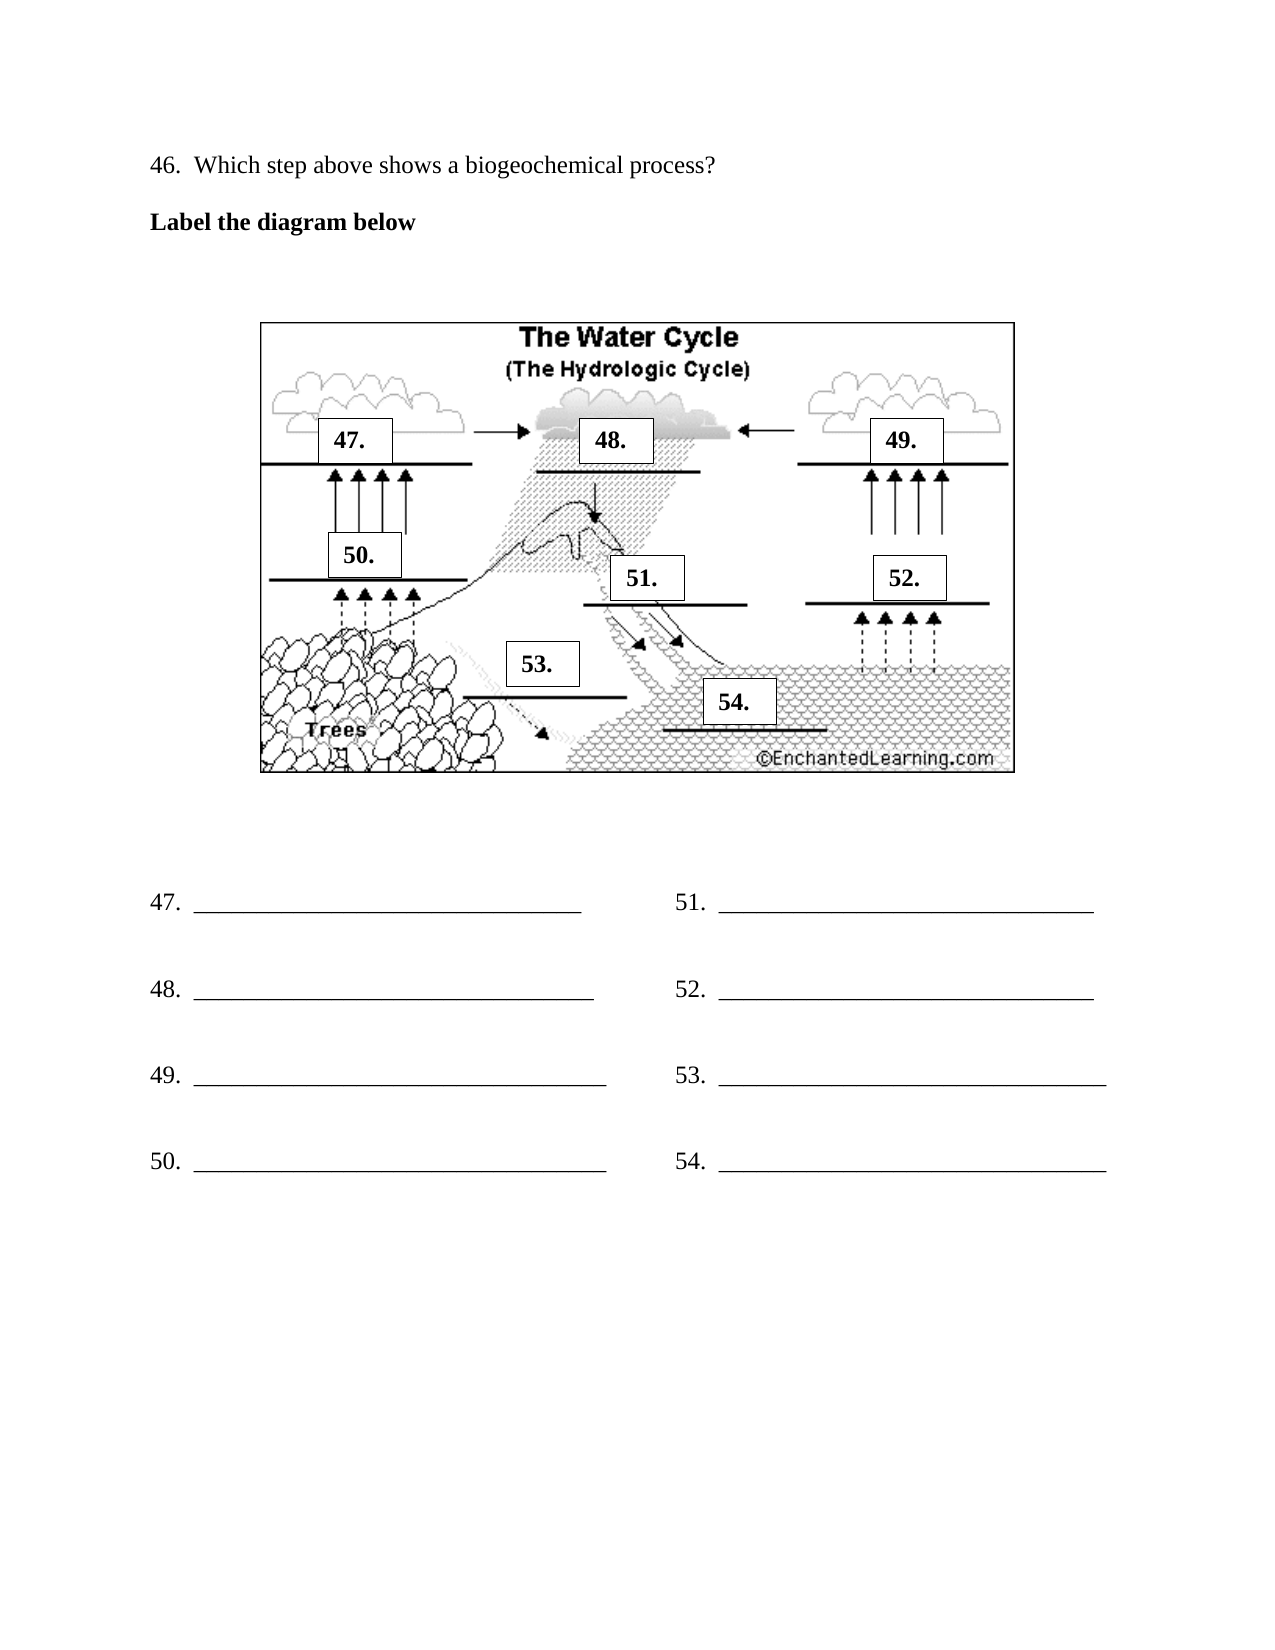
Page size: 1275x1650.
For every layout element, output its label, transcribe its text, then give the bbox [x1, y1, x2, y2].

picture [260, 322, 1015, 773]
text 47. _______________________________ 51. ______________________________ [150, 887, 1125, 916]
text Label the diagram below [150, 207, 1125, 236]
text 50. _________________________________ 54. _______________________________ [150, 1146, 1125, 1175]
text 48. ________________________________ 52. ______________________________ [150, 974, 1125, 1002]
text 46. Which step above shows a biogeochemical process? [150, 150, 1125, 179]
text 49. _________________________________ 53. _______________________________ [150, 1060, 1125, 1089]
